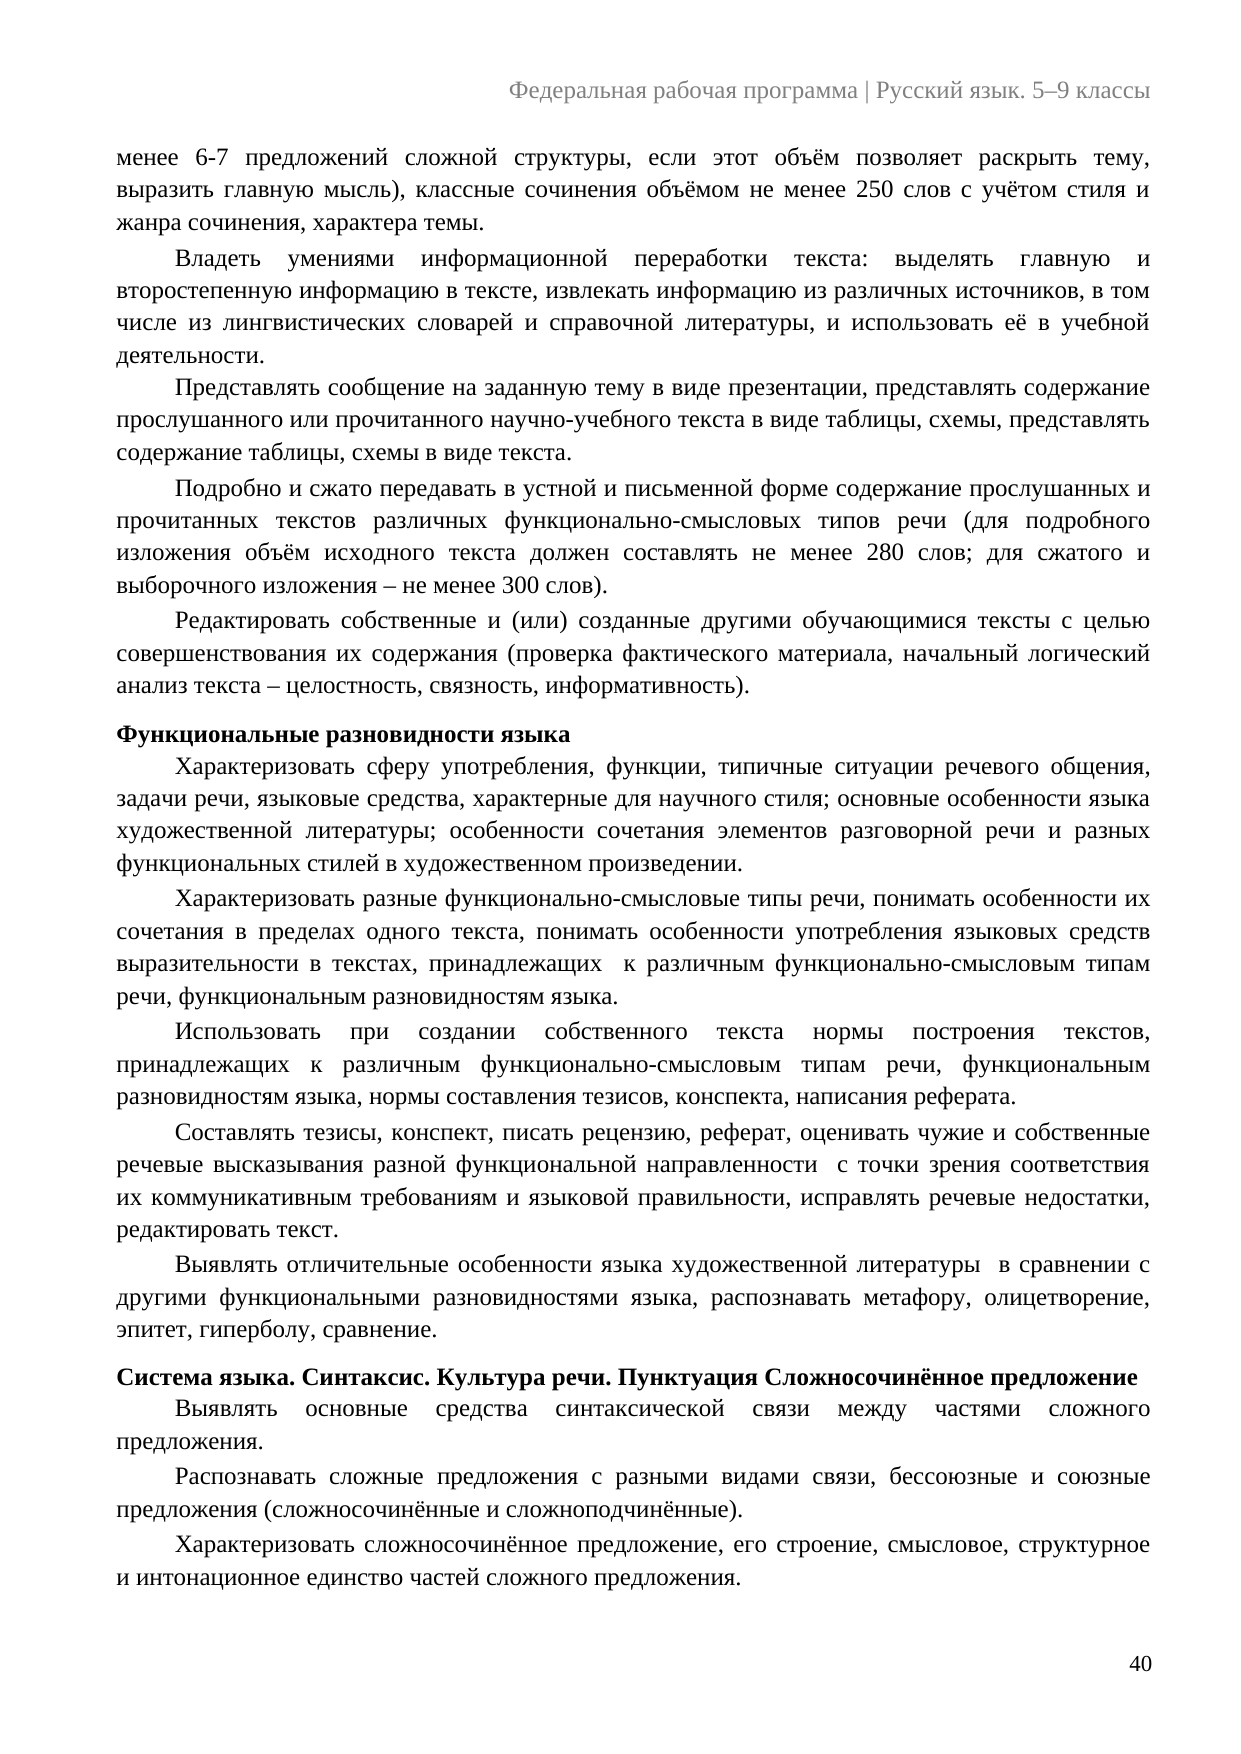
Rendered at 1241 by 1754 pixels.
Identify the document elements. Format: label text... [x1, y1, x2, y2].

text Редактировать собственные и (или) созданные другими обучающимися тексты с целью совершенствования их содержания (проверка фактического материала, начальный логический анализ текста – целостность, связность, информативность). [116, 605, 1151, 699]
text Выявлять основные средства синтаксической связи между частями сложного предложения. [116, 1393, 1151, 1454]
subtitle Функциональные разновидности языка [116, 719, 1154, 748]
text Владеть умениями информационной переработки текста: выделять главную и второстепенную информацию в тексте, извлекать информацию из различных источников, в том числе из лингвистических словарей и справочной литературы, и использовать её в учебной деятельности. [116, 243, 1151, 368]
text Составлять тезисы, конспект, писать рецензию, реферат, оценивать чужие и собственные речевые высказывания разной функциональной направленности с точки зрения соответствия их коммуникативным требованиям и языковой правильности, исправлять речевые недостатки, редактировать текст. [116, 1117, 1151, 1243]
text Характеризовать сложносочинённое предложение, его строение, смысловое, структурное и интонационное единство частей сложного предложения. [116, 1529, 1151, 1591]
text Распознавать сложные предложения с разными видами связи, бессоюзные и союзные предложения (сложносочинённые и сложноподчинённые). [116, 1461, 1151, 1523]
text Характеризовать сферу употребления, функции, типичные ситуации речевого общения, задачи речи, языковые средства, характерные для научного стиля; основные особенности языка художественной литературы; особенности сочетания элементов разговорной речи и разных функциональных стилей в художественном произведении. [116, 751, 1151, 877]
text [116, 142, 1151, 236]
text Характеризовать разные функционально-смысловые типы речи, понимать особенности их сочетания в пределах одного текста, понимать особенности употребления языковых средств выразительности в текстах, принадлежащих к различным функционально-смысловым типам речи, функциональным разновидностям языка. [116, 883, 1151, 1009]
text Выявлять отличительные особенности языка художественной литературы в сравнении с другими функциональными разновидностями языка, распознавать метафору, олицетворение, эпитет, гиперболу, сравнение. [116, 1249, 1151, 1343]
text Представлять сообщение на заданную тему в виде презентации, представлять содержание прослушанного или прочитанного научно-учебного текста в виде таблицы, схемы, представлять содержание таблицы, схемы в виде текста. [116, 372, 1151, 466]
subtitle Система языка. Синтаксис. Культура речи. Пунктуация Сложносочинённое предложение [116, 1362, 1154, 1391]
text Использовать при создании собственного текста нормы построения текстов, принадлежащих к различным функционально-смысловым типам речи, функциональным разновидностям языка, нормы составления тезисов, конспекта, написания реферата. [116, 1016, 1151, 1110]
text Подробно и сжато передавать в устной и письменной форме содержание прослушанных и прочитанных текстов различных функционально-смысловых типов речи (для подробного изложения объём исходного текста должен составлять не менее 280 слов; для сжатого и выборочного изложения – не менее 300 слов). [116, 473, 1151, 598]
